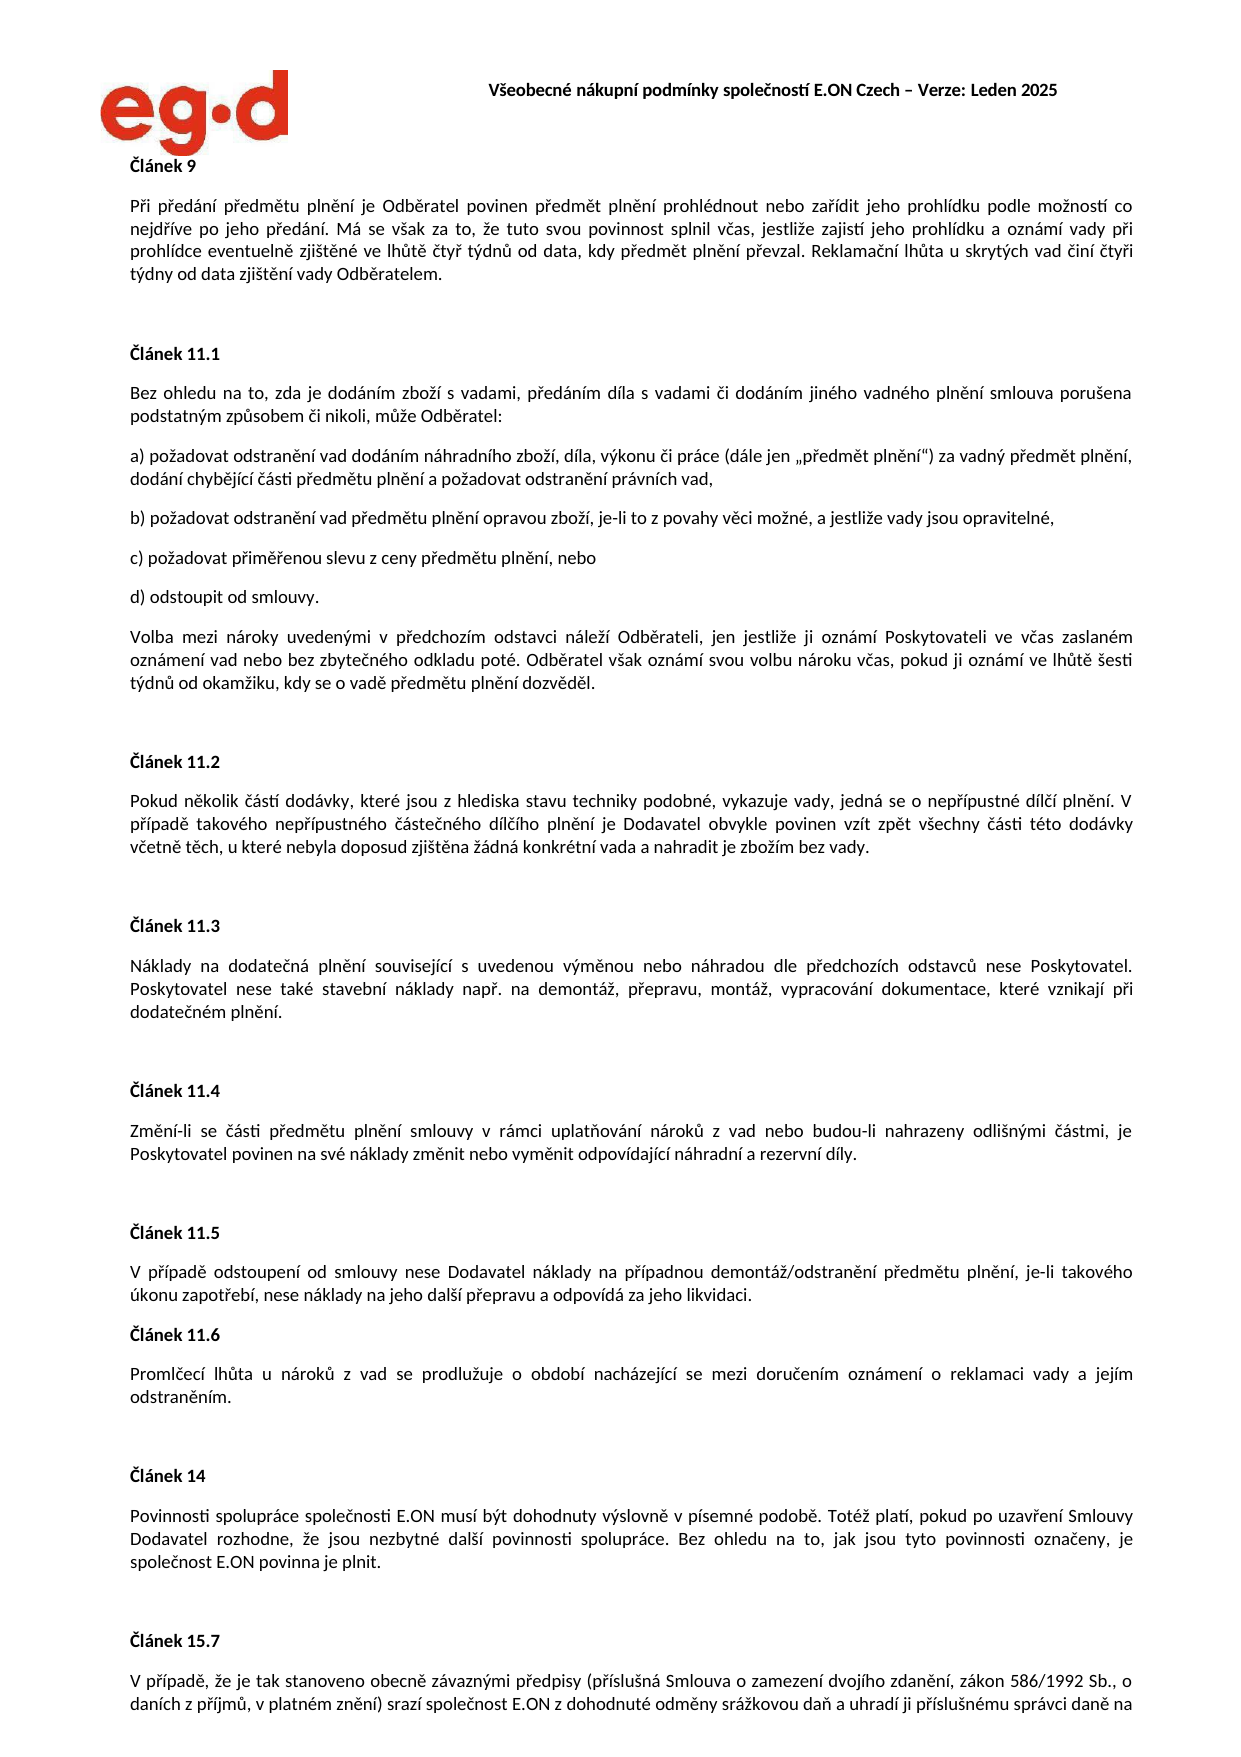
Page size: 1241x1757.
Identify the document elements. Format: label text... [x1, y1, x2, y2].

text a) požadovat odstranění vad dodáním náhradního zboží, díla, výkonu či práce (dále jen „předmět plnění“) za vadný předmět plnění, dodání chybějící části předmětu plnění a požadovat odstranění právních vad, [130, 444, 1134, 489]
text Článek 11.5 [130, 1221, 1134, 1244]
text Článek 11.3 [130, 914, 1134, 937]
text b) požadovat odstranění vad předmětu plnění opravou zboží, je-li to z povahy věci možné, a jestliže vady jsou opravitelné, [130, 506, 1134, 529]
text Pokud několik částí dodávky, které jsou z hlediska stavu techniky podobné, vykazuje vady, jedná se o nepřípustné dílčí plnění. V případě takového nepřípustného částečného dílčího plnění je Dodavatel obvykle povinen vzít zpět všechny části této dodávky včetně těch, u které nebyla doposud zjištěna žádná konkrétní vada a nahradit je zbožím bez vady. [130, 789, 1134, 858]
text Článek 11.6 [130, 1323, 1134, 1346]
picture [100, 70, 288, 156]
text Článek 15.7 [130, 1629, 1134, 1652]
text V případě odstoupení od smlouvy nese Dodavatel náklady na případnou demontáž/odstranění předmětu plnění, je-li takového úkonu zapotřebí, nese náklady na jeho další přepravu a odpovídá za jeho likvidaci. [130, 1260, 1134, 1306]
text c) požadovat přiměřenou slevu z ceny předmětu plnění, nebo [130, 546, 1134, 569]
text Změní-li se části předmětu plnění smlouvy v rámci uplatňování nároků z vad nebo budou-li nahrazeny odlišnými částmi, je Poskytovatel povinen na své náklady změnit nebo vyměnit odpovídající náhradní a rezervní díly. [130, 1119, 1134, 1164]
text d) odstoupit od smlouvy. [130, 585, 1134, 608]
text Článek 14 [130, 1464, 1134, 1487]
text Volba mezi nároky uvedenými v předchozím odstavci náleží Odběrateli, jen jestliže ji oznámí Poskytovateli ve včas zaslaném oznámení vad nebo bez zbytečného odkladu poté. Odběratel však oznámí svou volbu nároku včas, pokud ji oznámí ve lhůtě šesti týdnů od okamžiku, kdy se o vadě předmětu plnění dozvěděl. [130, 625, 1134, 694]
text Článek 11.4 [130, 1079, 1134, 1102]
text Bez ohledu na to, zda je dodáním zboží s vadami, předáním díla s vadami či dodáním jiného vadného plnění smlouva porušena podstatným způsobem či nikoli, může Odběratel: [130, 381, 1134, 427]
text Článek 9 [130, 154, 1134, 177]
text Náklady na dodatečná plnění související s uvedenou výměnou nebo náhradou dle předchozích odstavců nese Poskytovatel. Poskytovatel nese také stavební náklady např. na demontáž, přepravu, montáž, vypracování dokumentace, které vznikají při dodatečném plnění. [130, 954, 1134, 1023]
text Článek 11.2 [130, 750, 1134, 773]
text Článek 11.1 [130, 342, 1134, 364]
text Promlčecí lhůta u nároků z vad se prodlužuje o období nacházející se mezi doručením oznámení o reklamaci vady a jejím odstraněním. [130, 1362, 1134, 1408]
text Povinnosti spolupráce společnosti E.ON musí být dohodnuty výslovně v písemné podobě. Totéž platí, pokud po uzavření Smlouvy Dodavatel rozhodne, že jsou nezbytné další povinnosti spolupráce. Bez ohledu na to, jak jsou tyto povinnosti označeny, je společnost E.ON povinna je plnit. [130, 1504, 1134, 1573]
text Při předání předmětu plnění je Odběratel povinen předmět plnění prohlédnout nebo zařídit jeho prohlídku podle možností co nejdříve po jeho předání. Má se však za to, že tuto svou povinnost splnil včas, jestliže zajistí jeho prohlídku a oznámí vady při prohlídce eventuelně zjištěné ve lhůtě čtyř týdnů od data, kdy předmět plnění převzal. Reklamační lhůta u skrytých vad činí čtyři týdny od data zjištění vady Odběratelem. [130, 194, 1134, 285]
